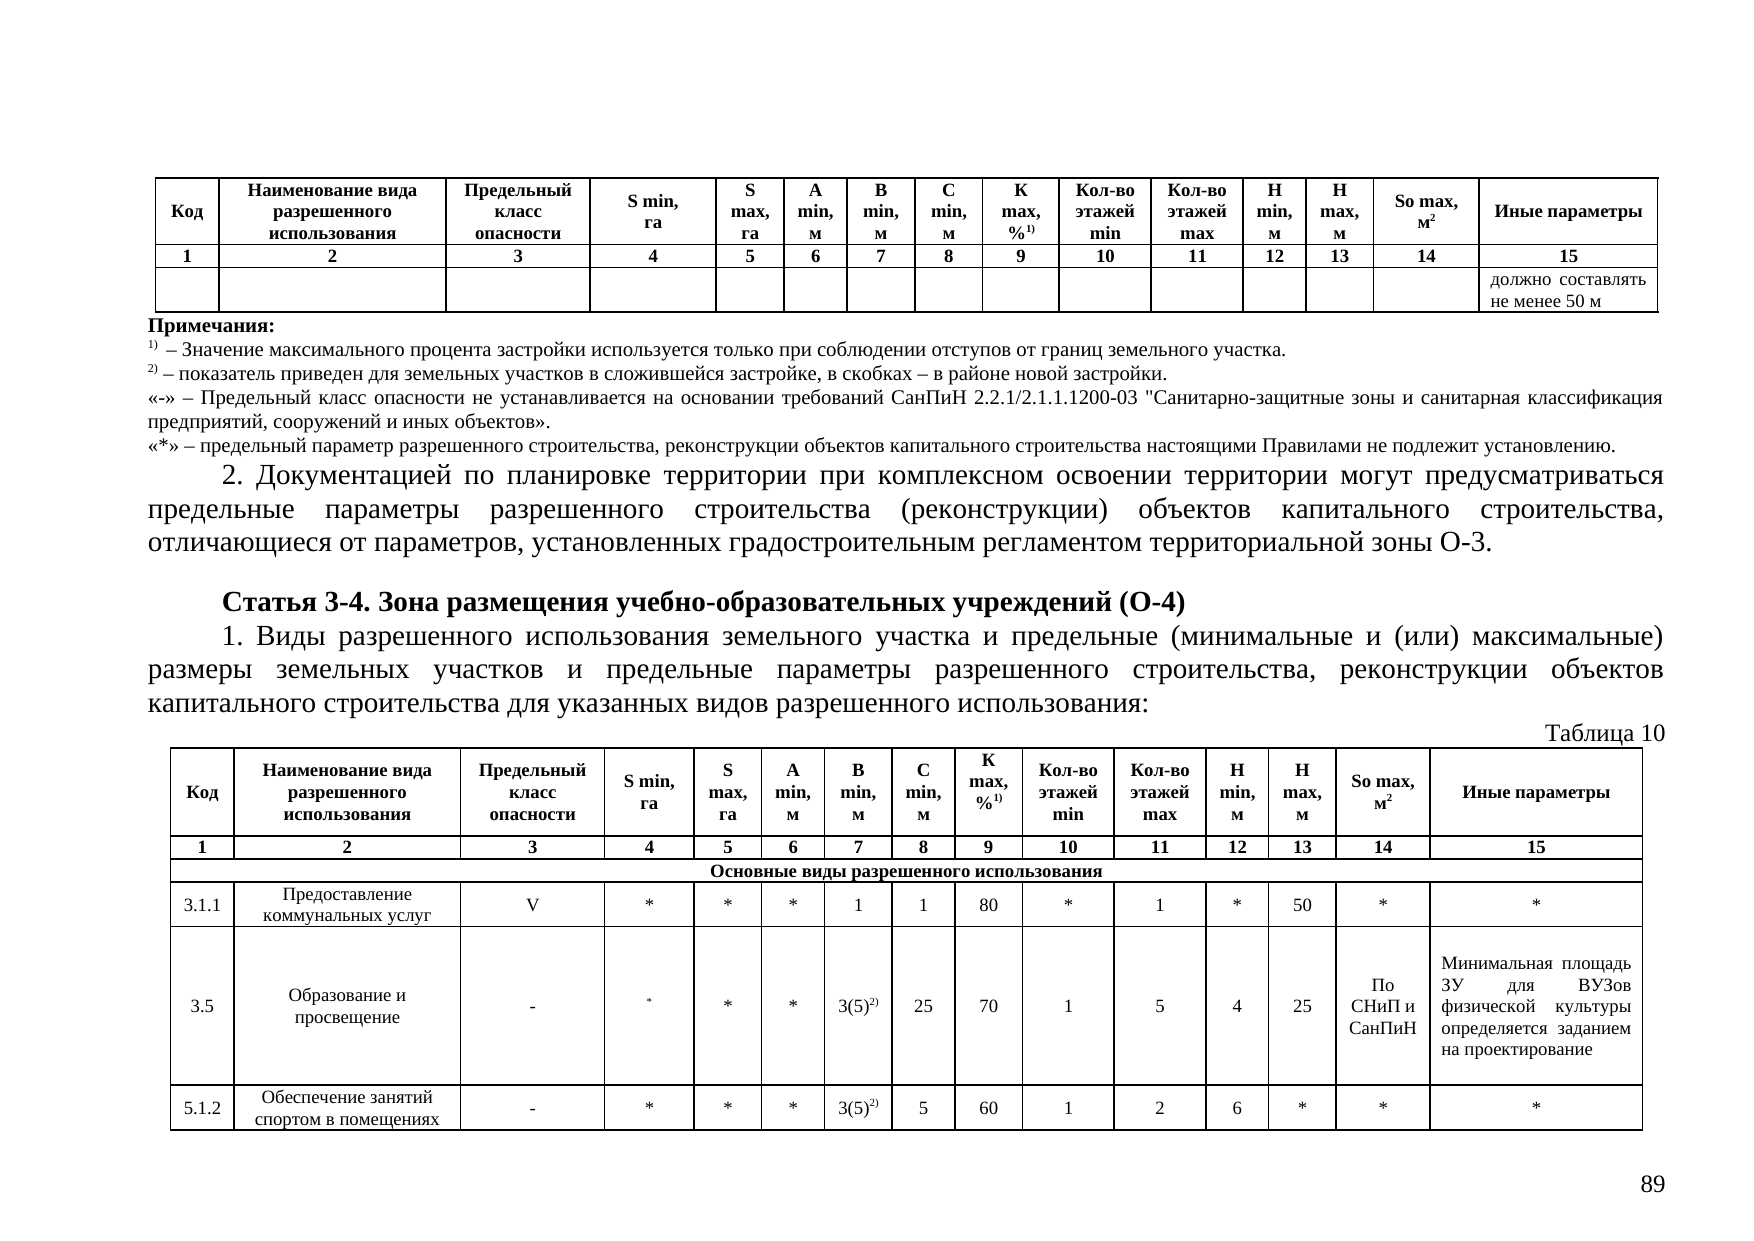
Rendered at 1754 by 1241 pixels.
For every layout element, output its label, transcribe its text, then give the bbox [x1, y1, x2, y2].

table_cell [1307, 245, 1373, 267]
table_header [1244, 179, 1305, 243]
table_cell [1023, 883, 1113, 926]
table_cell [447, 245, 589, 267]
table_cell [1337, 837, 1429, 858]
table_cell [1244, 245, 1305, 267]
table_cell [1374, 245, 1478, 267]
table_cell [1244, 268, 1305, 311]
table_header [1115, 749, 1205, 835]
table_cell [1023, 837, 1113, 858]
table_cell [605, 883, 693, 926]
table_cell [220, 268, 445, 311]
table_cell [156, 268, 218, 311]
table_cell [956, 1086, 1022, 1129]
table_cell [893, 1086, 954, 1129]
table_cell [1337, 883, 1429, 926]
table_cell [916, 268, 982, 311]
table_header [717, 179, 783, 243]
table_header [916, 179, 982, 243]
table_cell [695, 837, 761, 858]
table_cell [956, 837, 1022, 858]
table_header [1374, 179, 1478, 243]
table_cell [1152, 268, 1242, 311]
text 1. Виды разрешенного использования земельного участка и предельные (минимальные и (или) максимальные) размеры земельных участков и предельные параметры разрешенного строительства, реконструкции объектов капитального строительства для указанных видов разрешенного использования: [148, 618, 1665, 718]
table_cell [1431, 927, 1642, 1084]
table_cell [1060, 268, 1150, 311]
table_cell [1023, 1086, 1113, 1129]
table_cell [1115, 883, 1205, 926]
text 2. Документацией по планировке территории при комплексном освоении территории могут предусматриваться предельные параметры разрешенного строительства (реконструкции) объектов капитального строительства, отличающиеся от параметров, установленных градостроительным регламентом территориальной зоны О-3. [148, 457, 1665, 558]
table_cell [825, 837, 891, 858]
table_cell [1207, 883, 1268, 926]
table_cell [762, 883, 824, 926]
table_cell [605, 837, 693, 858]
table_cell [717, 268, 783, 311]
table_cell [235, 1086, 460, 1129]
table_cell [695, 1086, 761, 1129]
text 1) – Значение максимального процента застройки используется только при соблюдении отступов от границ земельного участка. [148, 337, 1665, 361]
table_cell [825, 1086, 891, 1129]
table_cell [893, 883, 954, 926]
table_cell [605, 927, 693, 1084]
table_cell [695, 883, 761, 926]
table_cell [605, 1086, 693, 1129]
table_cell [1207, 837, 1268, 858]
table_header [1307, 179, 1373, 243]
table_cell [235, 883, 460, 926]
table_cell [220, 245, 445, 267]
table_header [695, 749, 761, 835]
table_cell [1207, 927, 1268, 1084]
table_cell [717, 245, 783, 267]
text 2) – показатель приведен для земельных участков в сложившейся застройке, в скобках – в районе новой застройки. [148, 361, 1665, 385]
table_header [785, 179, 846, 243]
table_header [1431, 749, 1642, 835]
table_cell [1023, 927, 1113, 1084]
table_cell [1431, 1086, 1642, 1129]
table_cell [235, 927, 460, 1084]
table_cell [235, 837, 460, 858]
text Таблица 10 [148, 718, 1665, 747]
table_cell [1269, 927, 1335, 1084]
subtitle Статья 3-4. Зона размещения учебно-образовательных учреждений (О-4) [148, 584, 1665, 618]
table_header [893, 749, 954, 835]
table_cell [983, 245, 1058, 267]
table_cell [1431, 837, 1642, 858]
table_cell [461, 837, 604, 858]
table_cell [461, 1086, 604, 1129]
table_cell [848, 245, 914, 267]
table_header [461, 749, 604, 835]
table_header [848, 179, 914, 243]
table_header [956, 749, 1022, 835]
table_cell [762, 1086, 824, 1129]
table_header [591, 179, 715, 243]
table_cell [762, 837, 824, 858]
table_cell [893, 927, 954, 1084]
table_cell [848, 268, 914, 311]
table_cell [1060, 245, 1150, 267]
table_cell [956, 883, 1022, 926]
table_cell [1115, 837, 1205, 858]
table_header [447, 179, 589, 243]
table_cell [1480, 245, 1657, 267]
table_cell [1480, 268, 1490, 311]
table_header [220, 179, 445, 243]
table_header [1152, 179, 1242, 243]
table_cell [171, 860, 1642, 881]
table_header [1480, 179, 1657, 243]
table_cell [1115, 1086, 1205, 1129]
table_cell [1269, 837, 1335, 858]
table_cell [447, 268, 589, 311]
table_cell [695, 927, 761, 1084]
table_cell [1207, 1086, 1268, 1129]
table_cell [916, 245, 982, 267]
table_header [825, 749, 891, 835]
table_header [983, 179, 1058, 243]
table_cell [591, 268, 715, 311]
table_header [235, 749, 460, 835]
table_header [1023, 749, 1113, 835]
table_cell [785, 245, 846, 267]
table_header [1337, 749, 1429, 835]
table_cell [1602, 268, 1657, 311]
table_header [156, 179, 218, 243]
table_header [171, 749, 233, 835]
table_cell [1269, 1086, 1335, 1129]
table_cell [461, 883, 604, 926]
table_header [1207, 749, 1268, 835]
text Примечания: [148, 313, 1665, 337]
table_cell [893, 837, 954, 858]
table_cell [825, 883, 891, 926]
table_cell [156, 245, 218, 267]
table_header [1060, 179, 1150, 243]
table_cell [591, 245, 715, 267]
text «-» – Предельный класс опасности не устанавливается на основании требований СанПиН 2.2.1/2.1.1.1200-03 "Санитарно-защитные зоны и санитарная классификация предприятий, сооружений и иных объектов». [148, 385, 1665, 433]
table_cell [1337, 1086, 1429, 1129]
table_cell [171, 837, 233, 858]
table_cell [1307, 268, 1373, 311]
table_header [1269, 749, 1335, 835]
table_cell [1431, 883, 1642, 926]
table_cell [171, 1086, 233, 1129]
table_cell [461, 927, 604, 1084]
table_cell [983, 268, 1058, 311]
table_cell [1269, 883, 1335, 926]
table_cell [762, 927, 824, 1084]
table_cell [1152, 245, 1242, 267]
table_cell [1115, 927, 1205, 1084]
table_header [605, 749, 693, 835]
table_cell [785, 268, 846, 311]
text «*» – предельный параметр разрешенного строительства, реконструкции объектов капитального строительства настоящими Правилами не подлежит установлению. [148, 433, 1665, 457]
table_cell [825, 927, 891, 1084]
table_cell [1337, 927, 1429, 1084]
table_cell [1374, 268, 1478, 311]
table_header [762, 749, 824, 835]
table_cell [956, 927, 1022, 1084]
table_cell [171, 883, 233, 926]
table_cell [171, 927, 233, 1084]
